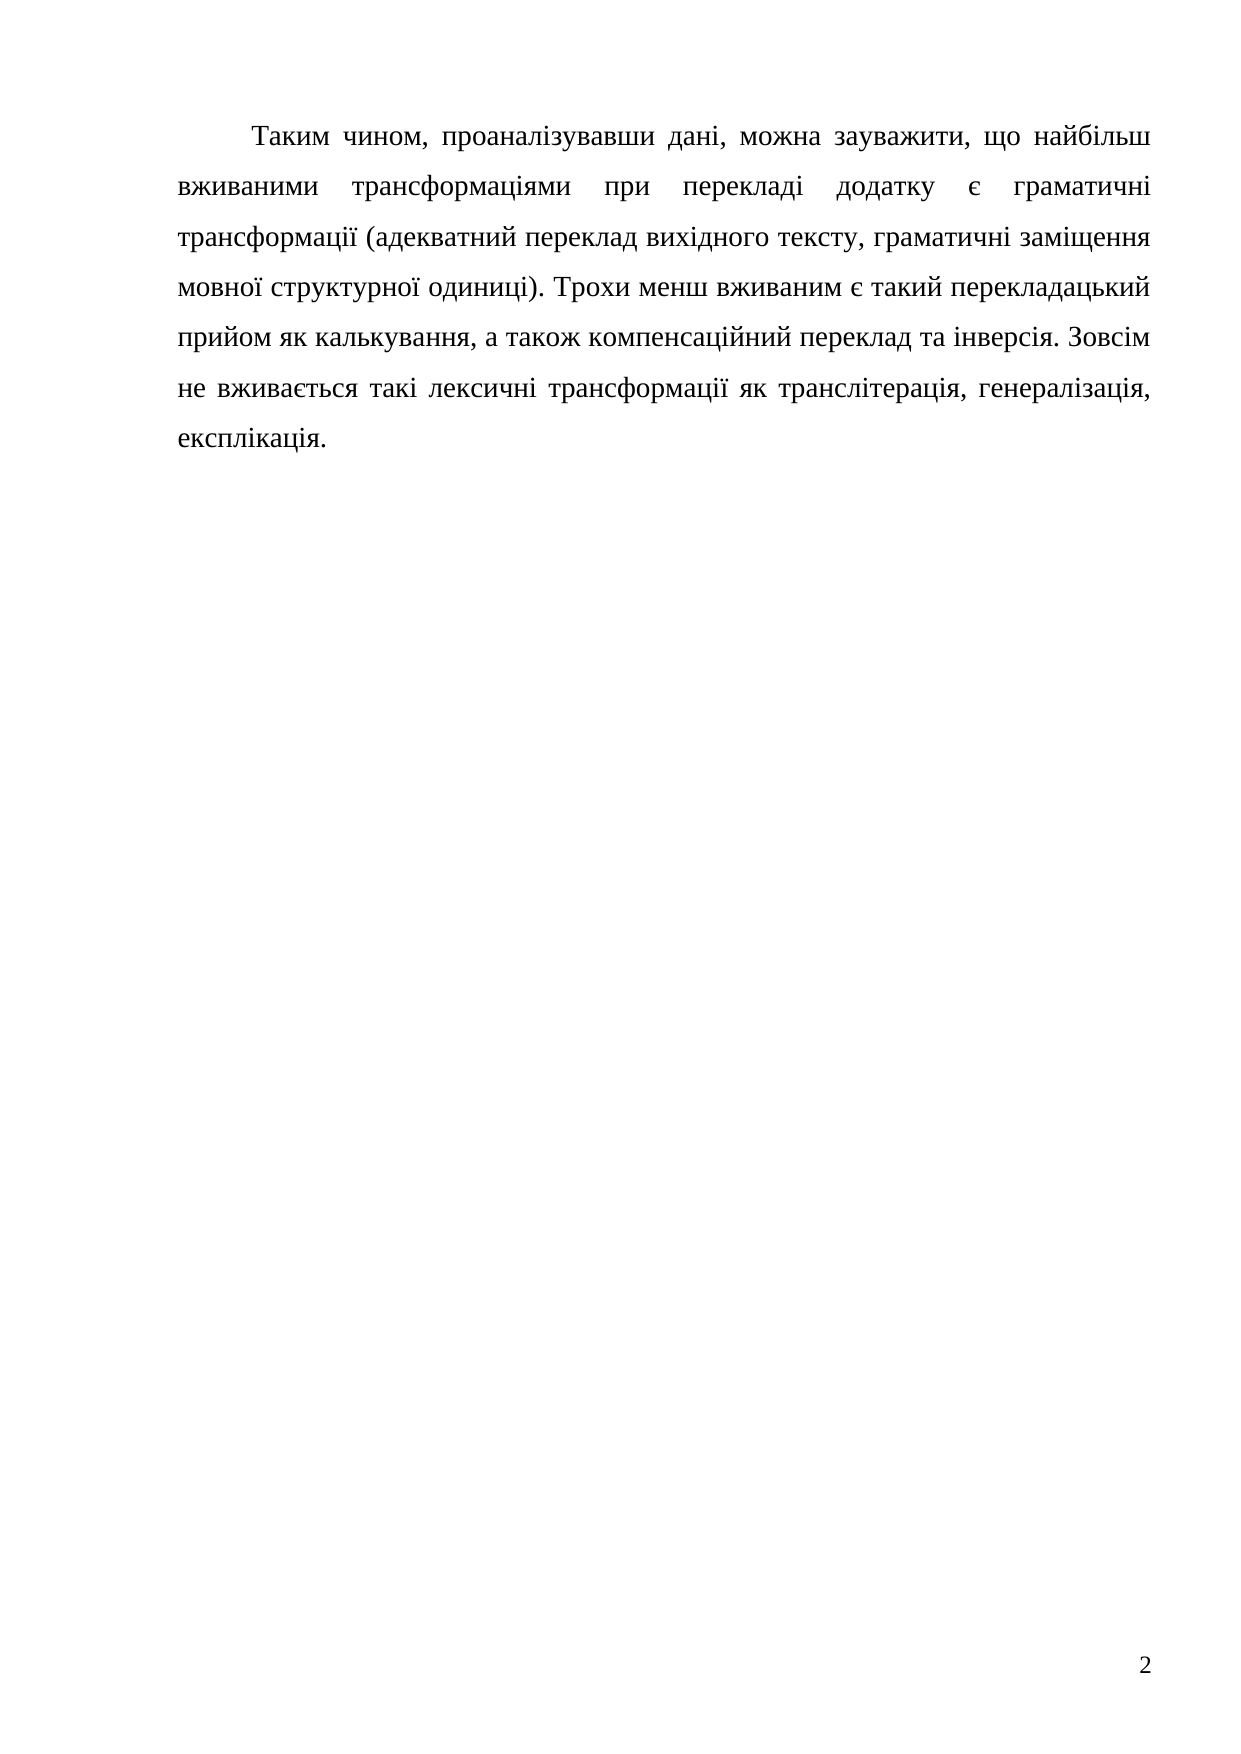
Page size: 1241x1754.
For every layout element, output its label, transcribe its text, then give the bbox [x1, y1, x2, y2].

text Таким чином, проаналізувавши дані, можна зауважити, що найбільш вживаними трансформаціями при перекладі додатку є граматичні трансформації (адекватний переклад вихідного тексту, граматичні заміщення мовної структурної одиниці). Трохи менш вживаним є такий перекладацький прийом як калькування, а також компенсаційний переклад та інверсія. Зовсім не вживається такі лексичні трансформації як транслітерація, генералізація, експлікація. [177, 118, 1152, 453]
